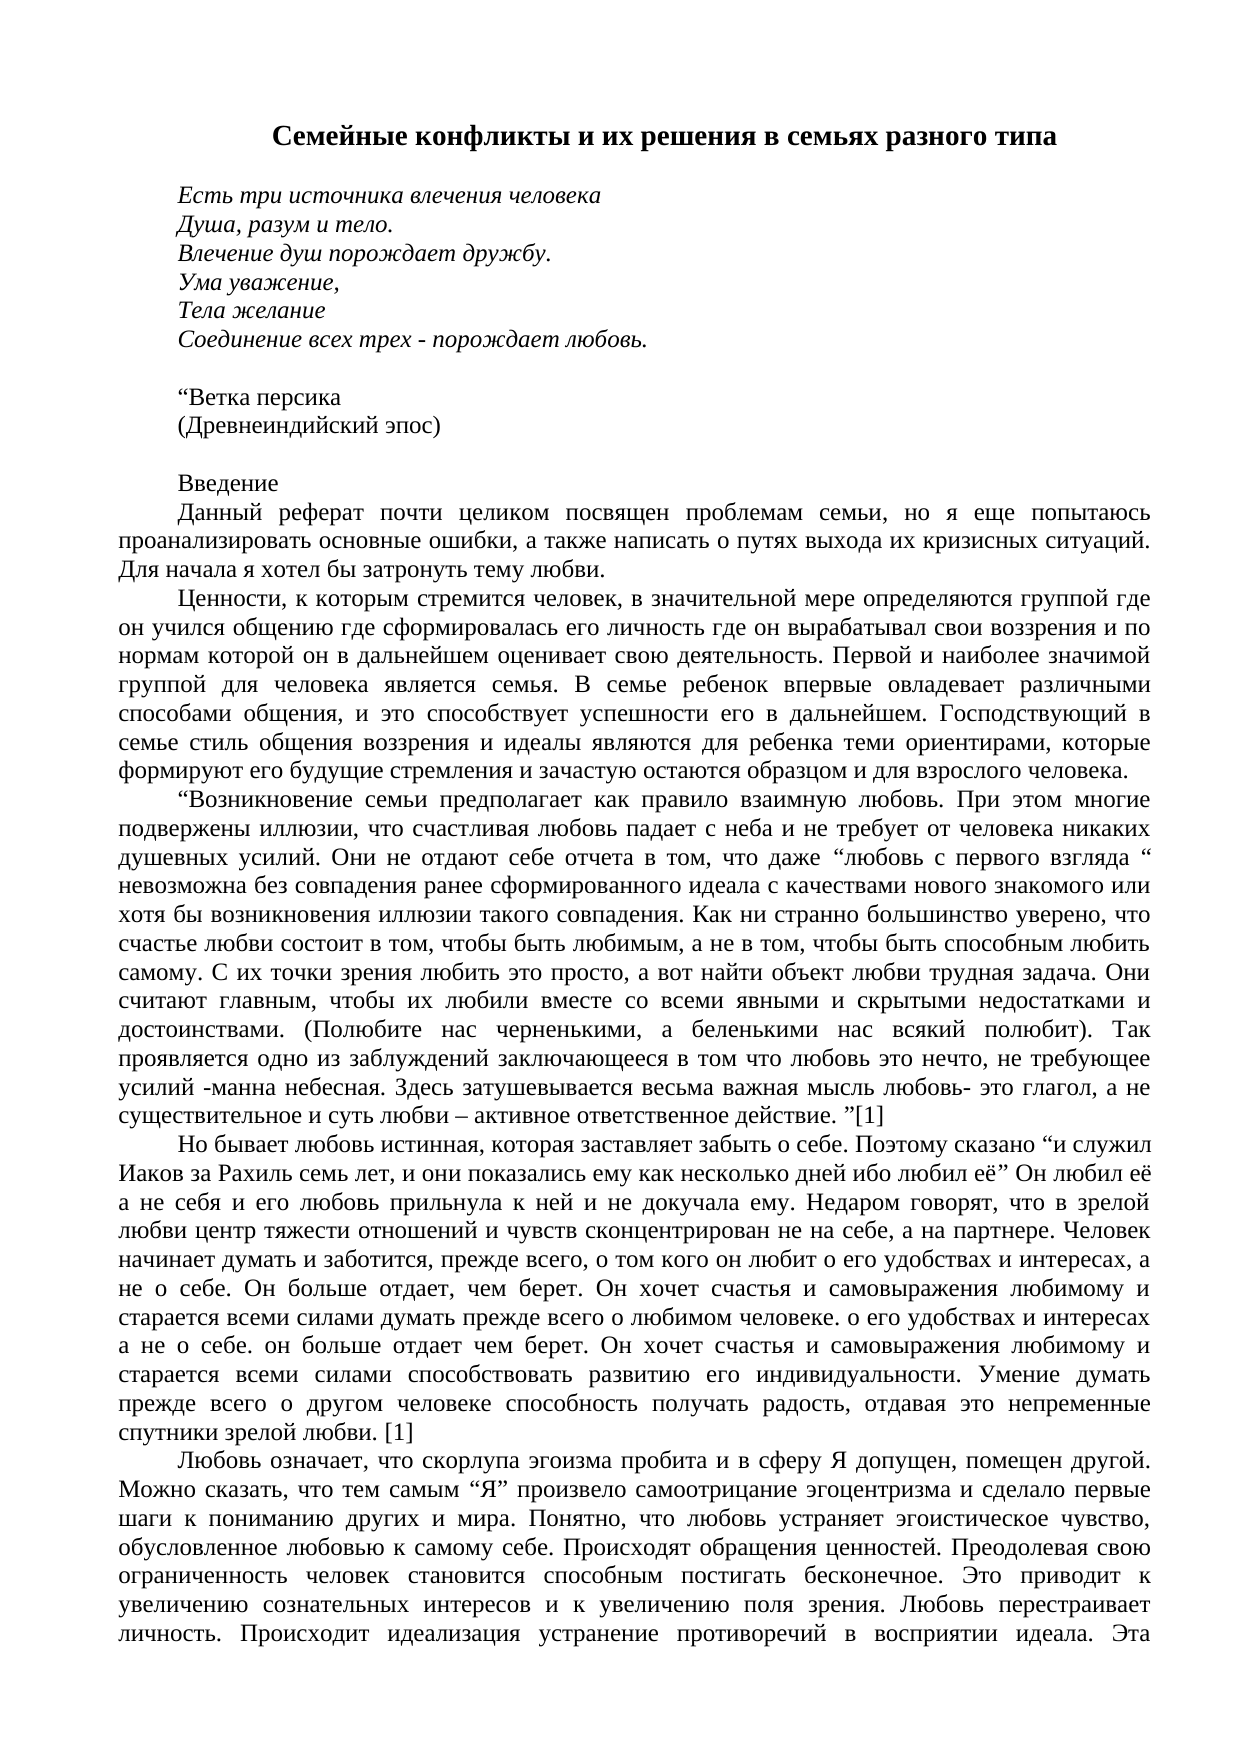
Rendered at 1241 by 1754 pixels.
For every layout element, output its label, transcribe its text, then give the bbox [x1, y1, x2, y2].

text Влечение душ порождает дружбу. [118, 238, 1152, 267]
text Введение [118, 468, 1152, 497]
text Тела желание [118, 296, 1152, 324]
text “Ветка персика [118, 382, 1152, 411]
text “Возникновение семьи предполагает как правило взаимную любовь. При этом многие подвержены иллюзии, что счастливая любовь падает с неба и не требует от человека никаких душевных усилий. Они не отдают себе отчета в том, что даже “любовь с первого взгляда “ невозможна без совпадения ранее сформированного идеала с качествами нового знакомого или хотя бы возникновения иллюзии такого совпадения. Как ни странно большинство уверено, что счастье любви состоит в том, чтобы быть любимым, а не в том, чтобы быть способным любить самому. С их точки зрения любить это просто, а вот найти объект любви трудная задача. Они считают главным, чтобы их любили вместе со всеми явными и скрытыми недостатками и достоинствами. (Полюбите нас черненькими, а беленькими нас всякий полюбит). Так проявляется одно из заблуждений заключающееся в том что любовь это нечто, не требующее усилий -манна небесная. Здесь затушевывается весьма важная мысль любовь- это глагол, а не существительное и суть любви – активное ответственное действие. ”[1] [118, 784, 1152, 1129]
text Данный реферат почти целиком посвящен проблемам семьи, но я еще попытаюсь проанализировать основные ошибки, а также написать о путях выхода их кризисных ситуаций. Для начала я хотел бы затронуть тему любви. [118, 497, 1152, 583]
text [118, 1446, 1152, 1647]
text Есть три источника влечения человека [118, 181, 1152, 209]
text Ума уважение, [118, 267, 1152, 296]
title Семейные конфликты и их решения в семьях разного типа [118, 118, 1152, 152]
text Душа, разум и тело. [118, 209, 1152, 238]
text Но бывает любовь истинная, которая заставляет забыть о себе. Поэтому сказано “и служил Иаков за Рахиль семь лет, и они показались ему как несколько дней ибо любил её” Он любил её а не себя и его любовь прильнула к ней и не докучала ему. Недаром говорят, что в зрелой любви центр тяжести отношений и чувств сконцентрирован не на себе, а на партнере. Человек начинает думать и заботится, прежде всего, о том кого он любит о его удобствах и интересах, а не о себе. Он больше отдает, чем берет. Он хочет счастья и самовыражения любимому и старается всеми силами думать прежде всего о любимом человеке. о его удобствах и интересах а не о себе. он больше отдает чем берет. Он хочет счастья и самовыражения любимому и старается всеми силами способствовать развитию его индивидуальности. Умение думать прежде всего о другом человеке способность получать радость, отдавая это непременные спутники зрелой любви. [1] [118, 1129, 1152, 1446]
text Ценности, к которым стремится человек, в значительной мере определяются группой где он учился общению где сформировалась его личность где он вырабатывал свои воззрения и по нормам которой он в дальнейшем оценивает свою деятельность. Первой и наиболее значимой группой для человека является семья. В семье ребенок впервые овладевает различными способами общения, и это способствует успешности его в дальнейшем. Господствующий в семье стиль общения воззрения и идеалы являются для ребенка теми ориентирами, которые формируют его будущие стремления и зачастую остаются образцом и для взрослого человека. [118, 583, 1152, 784]
text Соединение всех трех - порождает любовь. [118, 324, 1152, 353]
text (Древнеиндийский эпос) [118, 411, 1152, 439]
